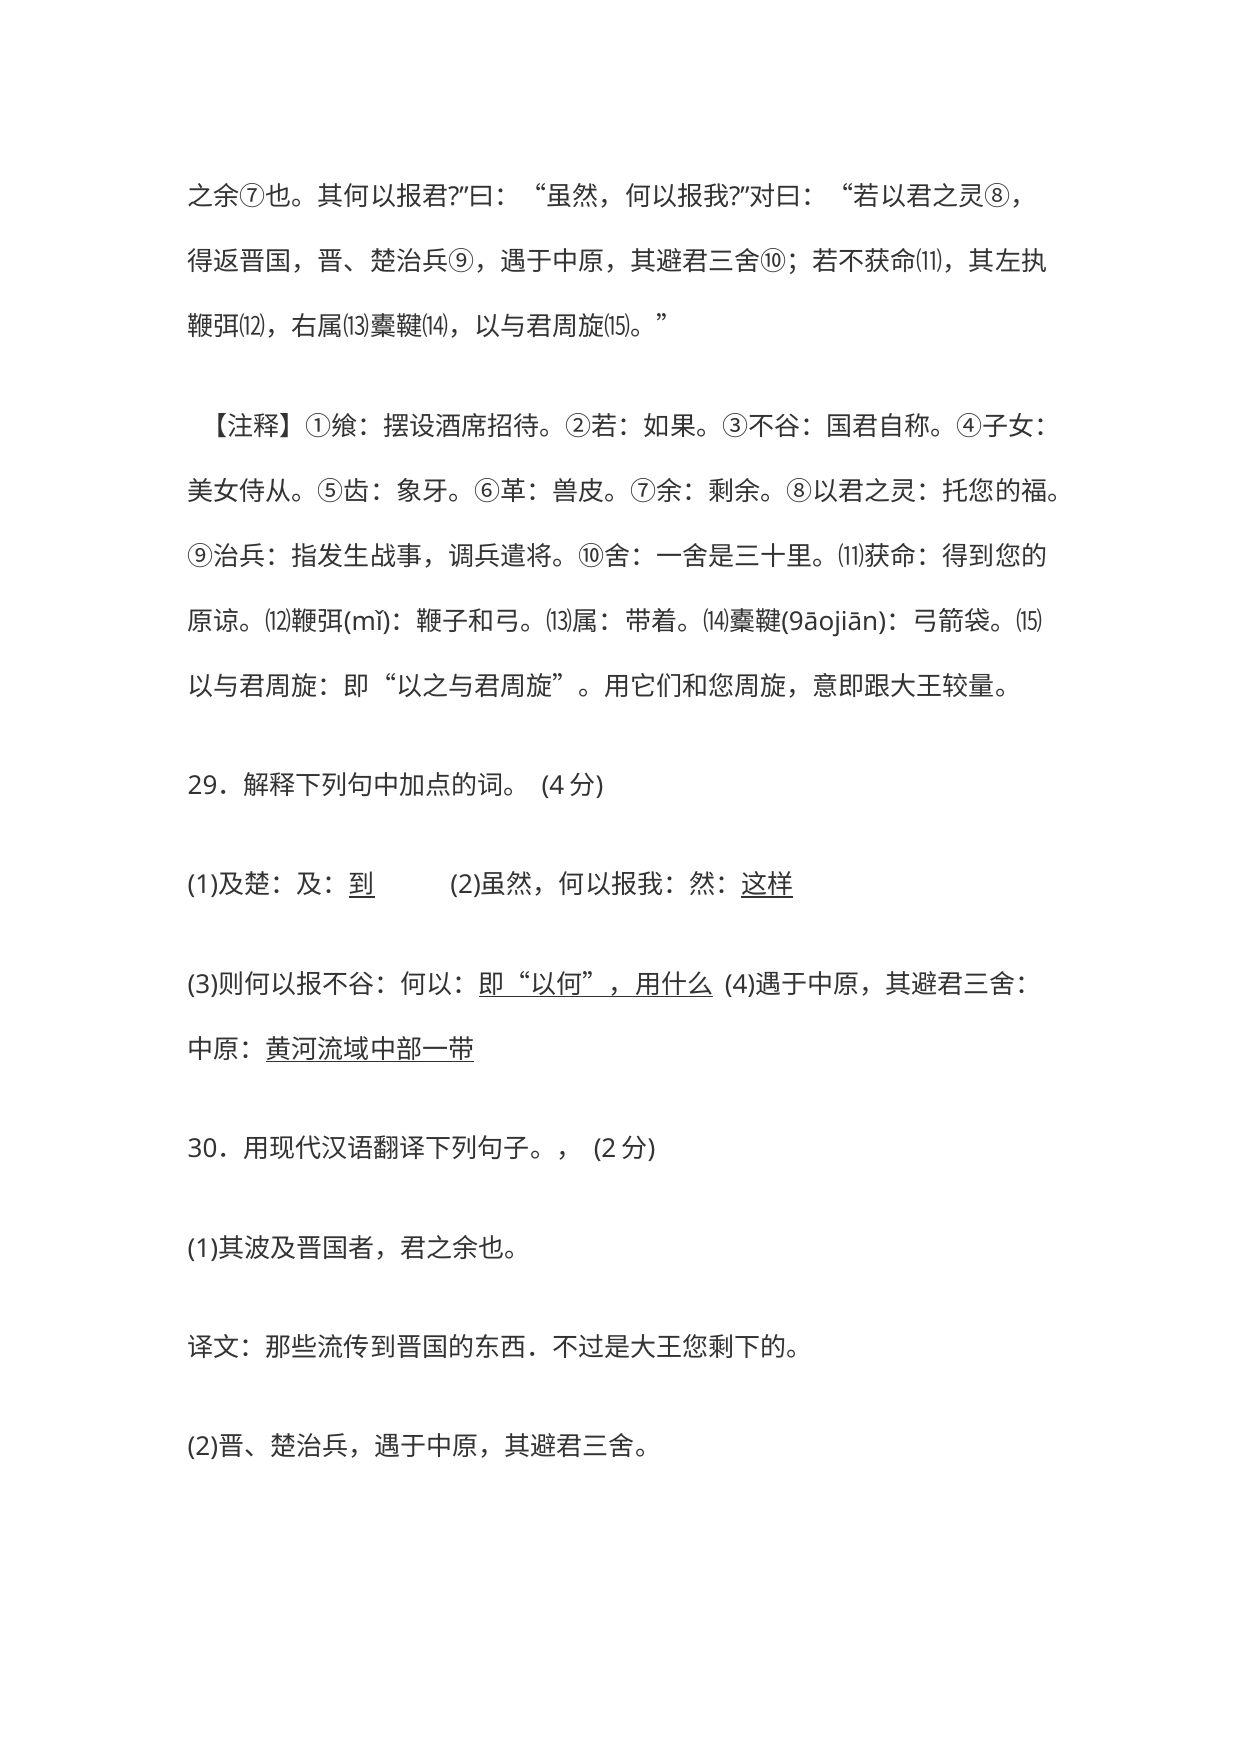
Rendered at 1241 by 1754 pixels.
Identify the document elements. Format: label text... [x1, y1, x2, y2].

text 【注释】①飨：摆设酒席招待。②若：如果。③不谷：国君自称。④子女：美女侍从。⑤齿：象牙。⑥革：兽皮。⑦余：剩余。⑧以君之灵：托您的福。⑨治兵：指发生战事，调兵遣将。⑩舍：一舍是三十里。⑾获命：得到您的原谅。⑿鞭弭(mǐ)：鞭子和弓。⒀属：带着。⒁櫜鞬(9āojiān)：弓箭袋。⒂以与君周旋：即“以之与君周旋”。用它们和您周旋，意即跟大王较量。 [187, 391, 1053, 716]
text (1)其波及晋国者，君之余也。 [187, 1213, 1053, 1278]
text 30．用现代汉语翻译下列句子。， (2分) [187, 1114, 1053, 1179]
text 译文：那些流传到晋国的东西．不过是大王您剩下的。 [187, 1313, 1053, 1378]
text (2)晋、楚治兵，遇于中原，其避君三舍。 [187, 1412, 1053, 1477]
text (3)则何以报不谷：何以：即“以何”，用什么 (4)遇于中原，其避君三舍：中原：黄河流域中部一带 [187, 949, 1053, 1079]
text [187, 162, 1053, 357]
text 29．解释下列句中加点的词。 (4分) [187, 751, 1053, 816]
text (1)及楚：及：到 (2)虽然，何以报我：然：这样 [187, 850, 1053, 915]
